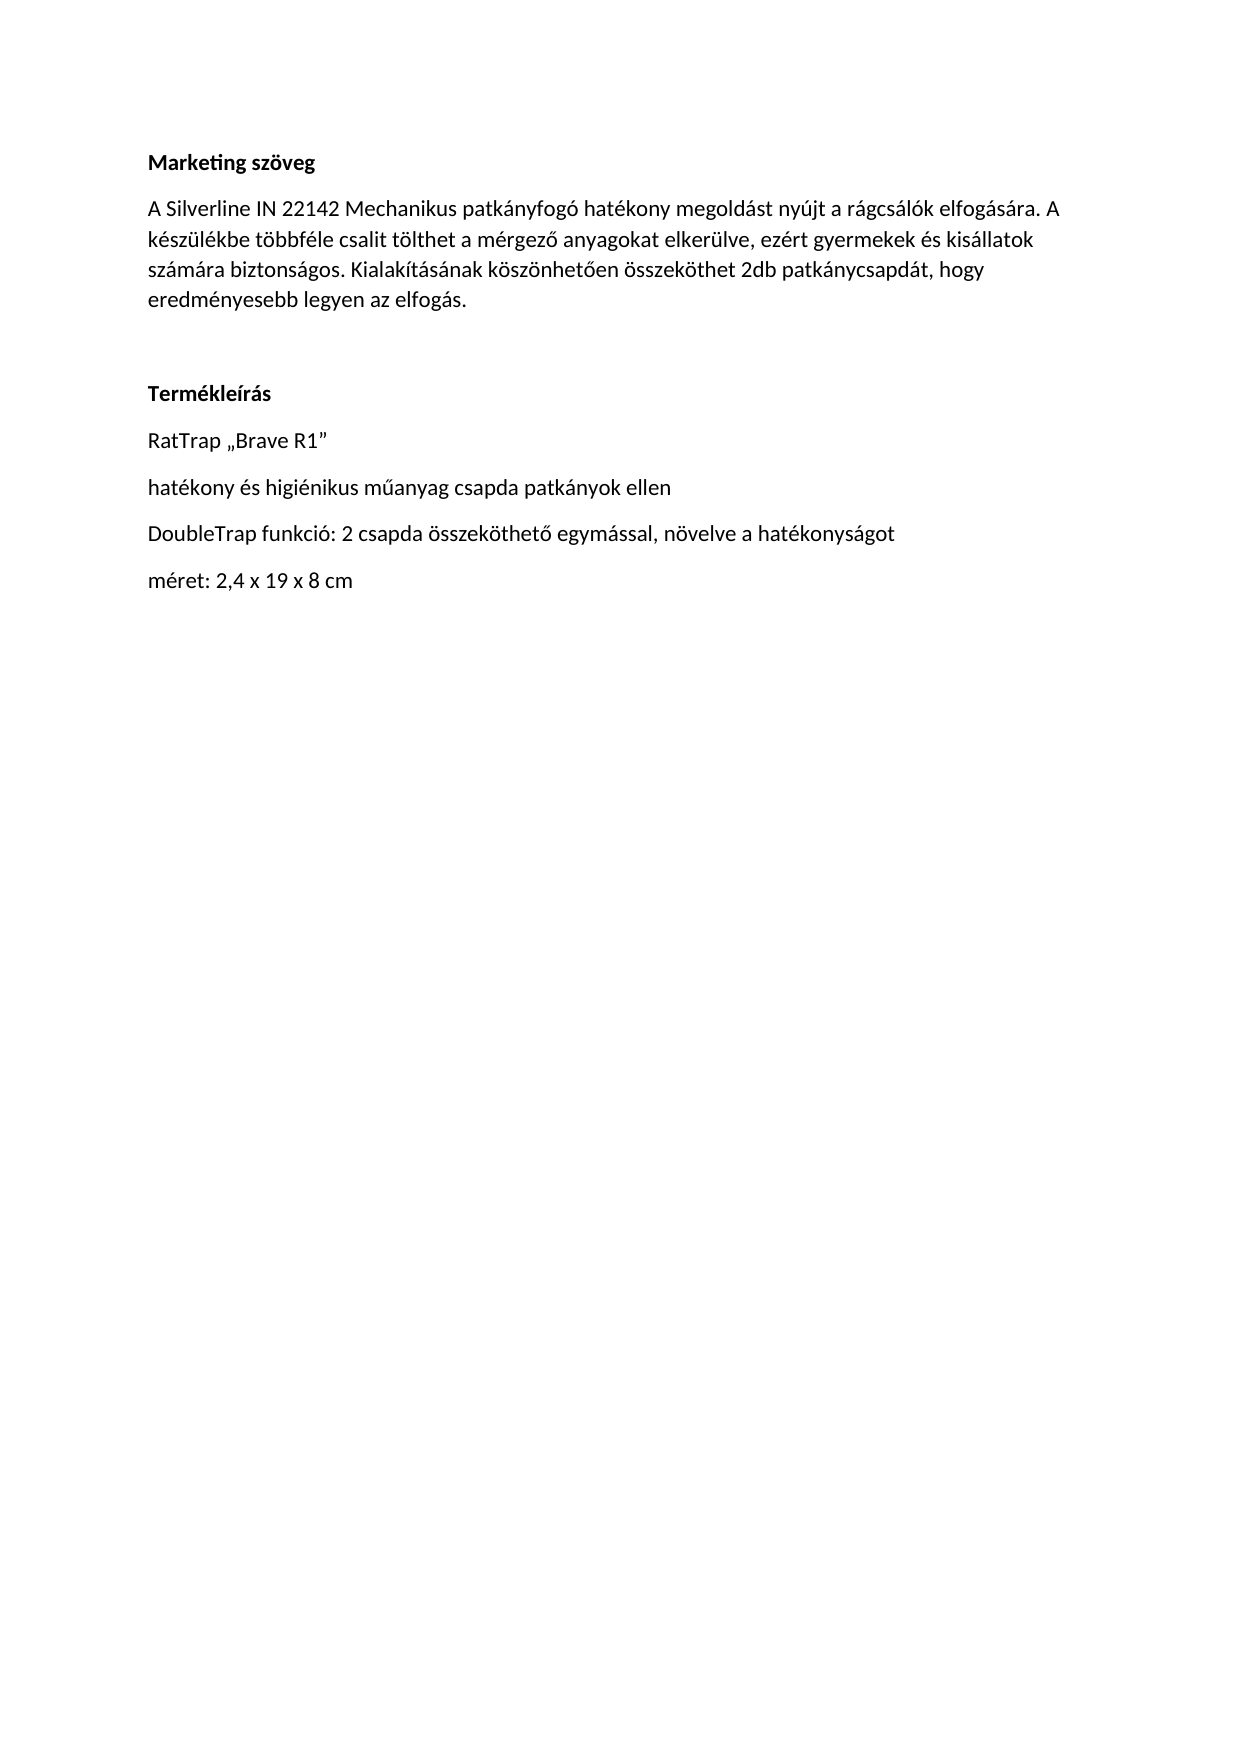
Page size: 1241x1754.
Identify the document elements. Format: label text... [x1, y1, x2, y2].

text Termékleírás [148, 379, 1093, 407]
text méret: 2,4 x 19 x 8 cm [148, 566, 1093, 594]
text hatékony és higiénikus műanyag csapda patkányok ellen [148, 473, 1093, 501]
text A Silverline IN 22142 Mechanikus patkányfogó hatékony megoldást nyújt a rágcsálók elfogására. A készülékbe többféle csalit tölthet a mérgező anyagokat elkerülve, ezért gyermekek és kisállatok számára biztonságos. Kialakításának köszönhetően összeköthet 2db patkánycsapdát, hogy eredményesebb legyen az elfogás. [148, 194, 1093, 313]
text DoubleTrap funkció: 2 csapda összeköthető egymással, növelve a hatékonyságot [148, 519, 1093, 547]
text Marketing szöveg [148, 148, 1093, 176]
text RatTrap „Brave R1” [148, 426, 1093, 454]
